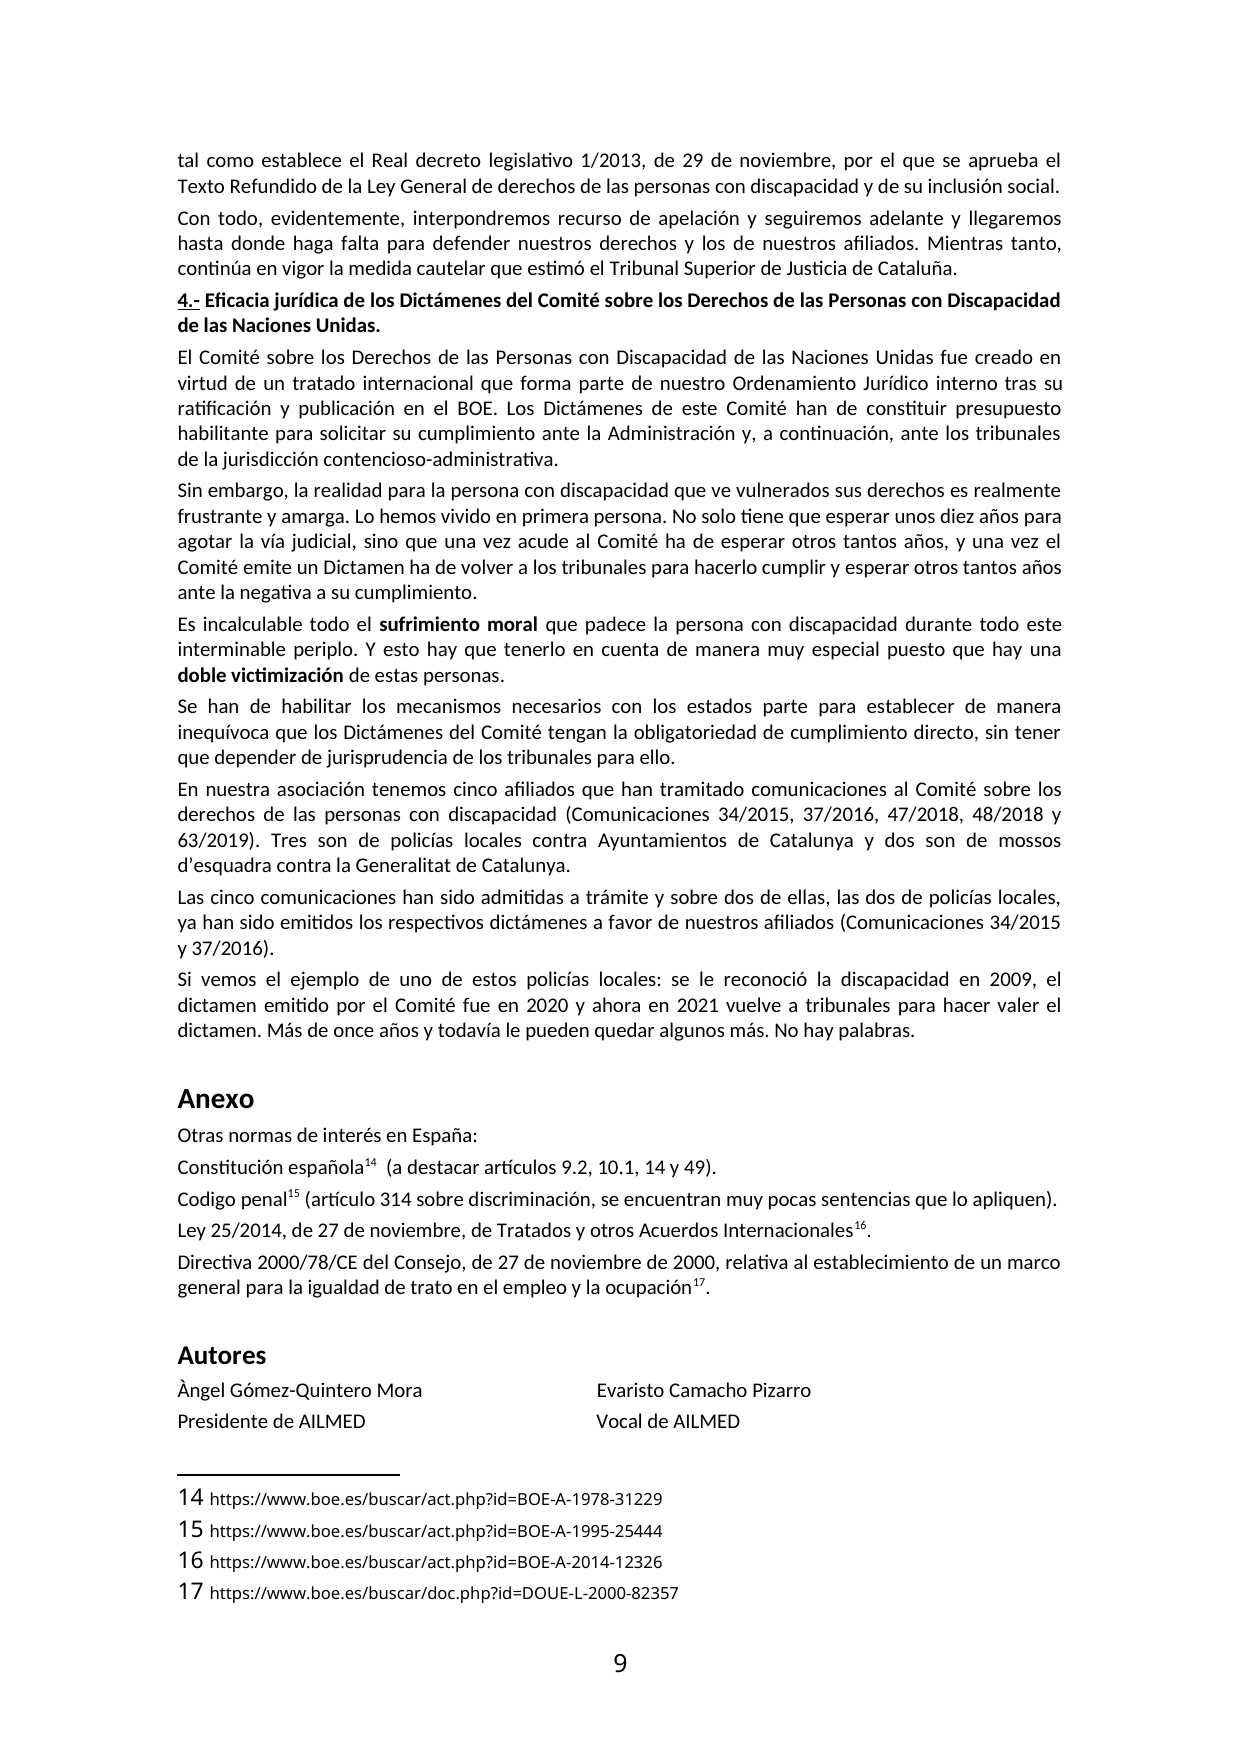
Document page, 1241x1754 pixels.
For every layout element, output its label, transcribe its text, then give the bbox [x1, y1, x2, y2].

text Ley 25/2014, de 27 de noviembre, de Tratados y otros Acuerdos Internacionales. [177, 1217, 1063, 1243]
text Constitución española (a destacar artículos 9.2, 10.1, 14 y 49). [177, 1154, 1063, 1179]
text Sin embargo, la realidad para la persona con discapacidad que ve vulnerados sus derechos es realmente frustrante y amarga. Lo hemos vivido en primera persona. No solo tiene que esperar unos diez años para agotar la vía judicial, sino que una vez acude al Comité ha de esperar otros tantos años, y una vez el Comité emite un Dictamen ha de volver a los tribunales para hacerlo cumplir y esperar otros tantos años ante la negativa a su cumplimiento. [177, 478, 1063, 605]
text El Comité sobre los Derechos de las Personas con Discapacidad de las Naciones Unidas fue creado en virtud de un tratado internacional que forma parte de nuestro Ordenamiento Jurídico interno tras su ratificación y publicación en el BOE. Los Dictámenes de este Comité han de constituir presupuesto habilitante para solicitar su cumplimiento ante la Administración y, a continuación, ante los tribunales de la jurisdicción contencioso-administrativa. [177, 344, 1063, 471]
text Autores [177, 1338, 1063, 1371]
text Las cinco comunicaciones han sido admitidas a trámite y sobre dos de ellas, las dos de policías locales, ya han sido emitidos los respectivos dictámenes a favor de nuestros afiliados (Comunicaciones 34/2015 y 37/2016). [177, 884, 1063, 960]
text Àngel Gómez-Quintero Mora Evaristo Camacho Pizarro [177, 1377, 1063, 1402]
text En nuestra asociación tenemos cinco afiliados que han tramitado comunicaciones al Comité sobre los derechos de las personas con discapacidad (Comunicaciones 34/2015, 37/2016, 47/2018, 48/2018 y 63/2019). Tres son de policías locales contra Ayuntamientos de Catalunya y dos son de mossos d’esquadra contra la Generalitat de Catalunya. [177, 776, 1063, 878]
text Se han de habilitar los mecanismos necesarios con los estados parte para establecer de manera inequívoca que los Dictámenes del Comité tengan la obligatoriedad de cumplimiento directo, sin tener que depender de jurisprudencia de los tribunales para ello. [177, 693, 1063, 770]
text Es incalculable todo el sufrimiento moral que padece la persona con discapacidad durante todo este interminable periplo. Y esto hay que tenerlo en cuenta de manera muy especial puesto que hay una doble victimización de estas personas. [177, 611, 1063, 687]
text Directiva 2000/78/CE del Consejo, de 27 de noviembre de 2000, relativa al establecimiento de un marco general para la igualdad de trato en el empleo y la ocupación. [177, 1249, 1063, 1300]
text 4.- Eficacia jurídica de los Dictámenes del Comité sobre los Derechos de las Personas con Discapacidad de las Naciones Unidas. [177, 287, 1063, 338]
text Otras normas de interés en España: [177, 1122, 1063, 1148]
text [177, 148, 1063, 198]
text Codigo penal (artículo 314 sobre discriminación, se encuentran muy pocas sentencias que lo apliquen). [177, 1186, 1063, 1211]
text Presidente de AILMED Vocal de AILMED [177, 1409, 1063, 1434]
text Si vemos el ejemplo de uno de estos policías locales: se le reconoció la discapacidad en 2009, el dictamen emitido por el Comité fue en 2020 y ahora en 2021 vuelve a tribunales para hacer valer el dictamen. Más de once años y todavía le pueden quedar algunos más. No hay palabras. [177, 966, 1063, 1043]
text Con todo, evidentemente, interpondremos recurso de apelación y seguiremos adelante y llegaremos hasta donde haga falta para defender nuestros derechos y los de nuestros afiliados. Mientras tanto, continúa en vigor la medida cautelar que estimó el Tribunal Superior de Justicia de Cataluña. [177, 205, 1063, 281]
text Anexo [177, 1081, 1063, 1116]
